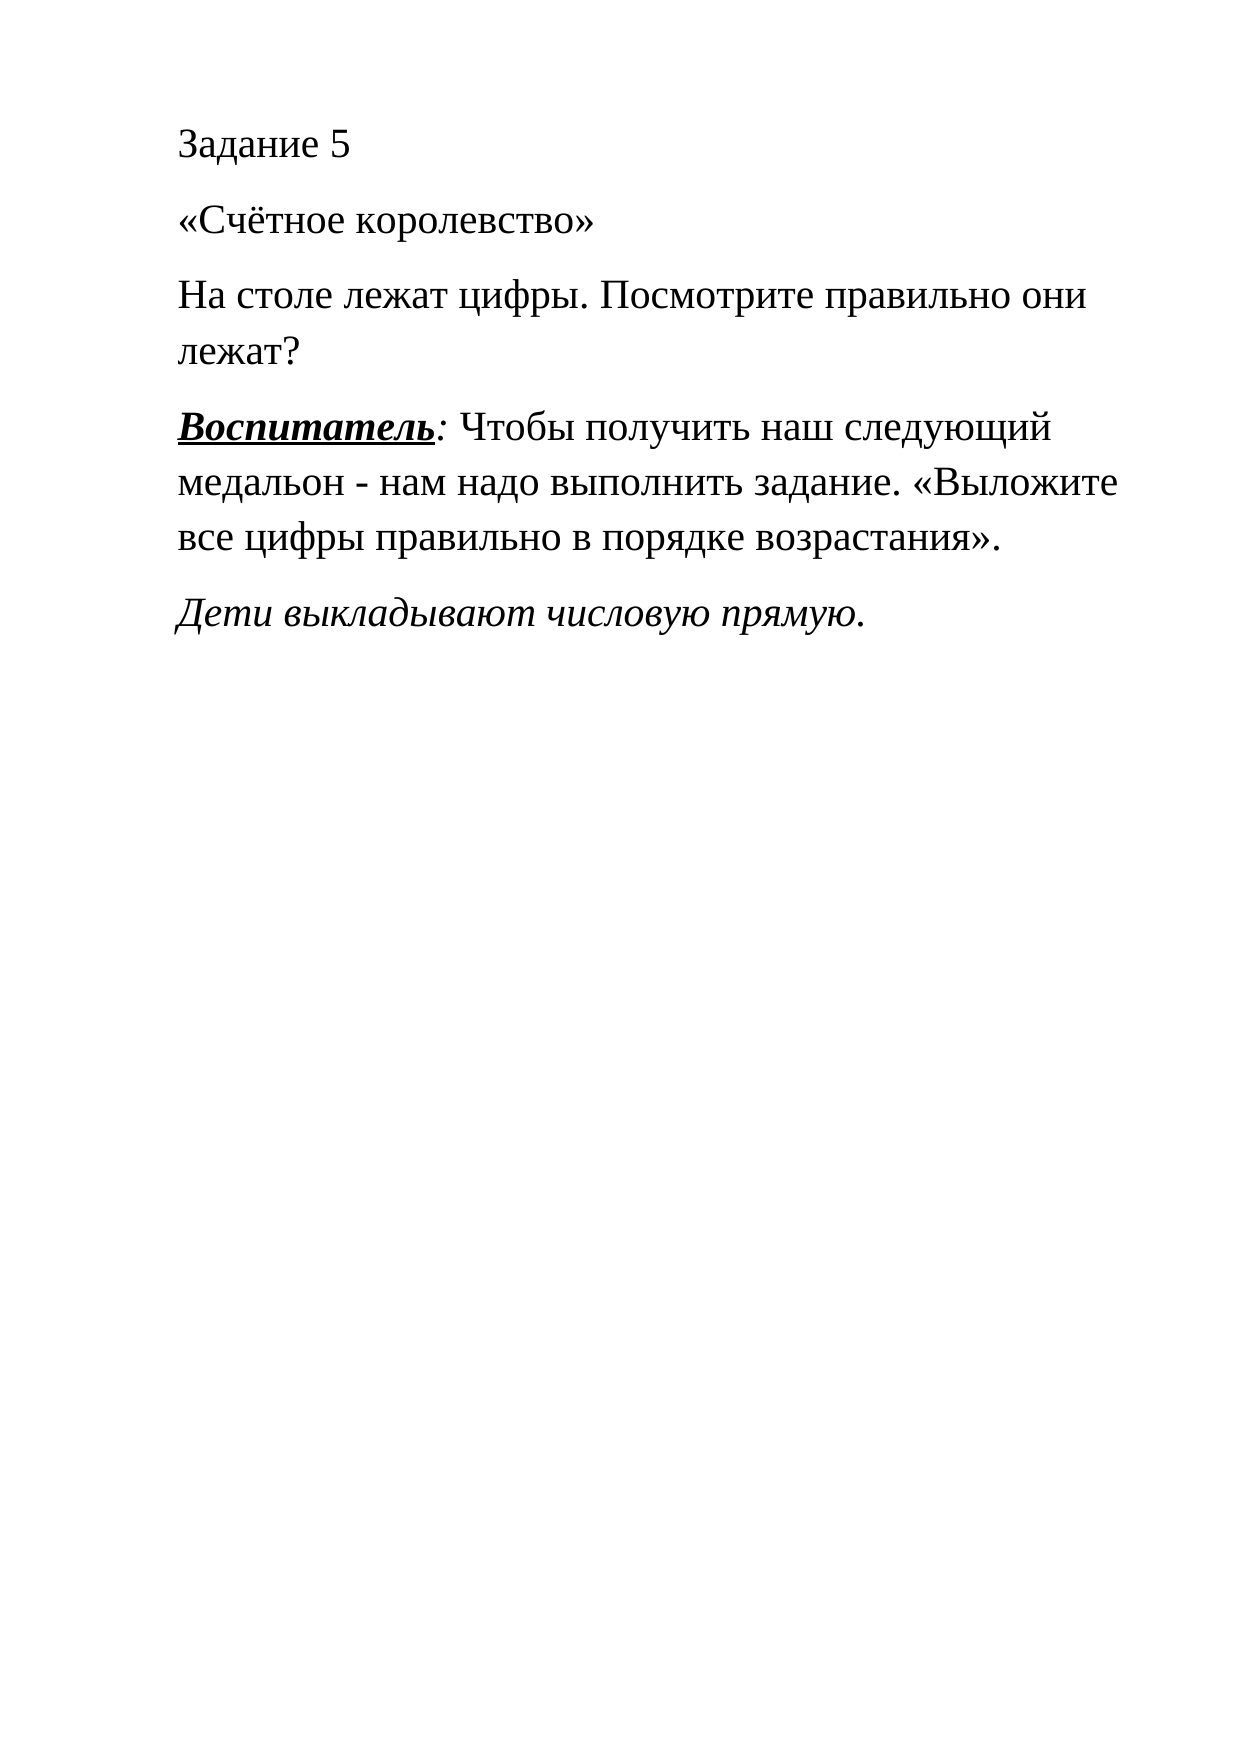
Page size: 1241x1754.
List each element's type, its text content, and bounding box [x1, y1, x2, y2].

text «Счётное королевство» [177, 194, 1152, 242]
text На столе лежат цифры. Посмотрите правильно они лежат? [177, 270, 1152, 373]
text Задание 5 [177, 118, 1152, 166]
text Воспитатель: Чтобы получить наш следующий медальон - нам надо выполнить задание. «Выложите все цифры правильно в порядке возрастания». [177, 401, 1152, 559]
text Дети выкладывают числовую прямую. [177, 587, 1152, 635]
